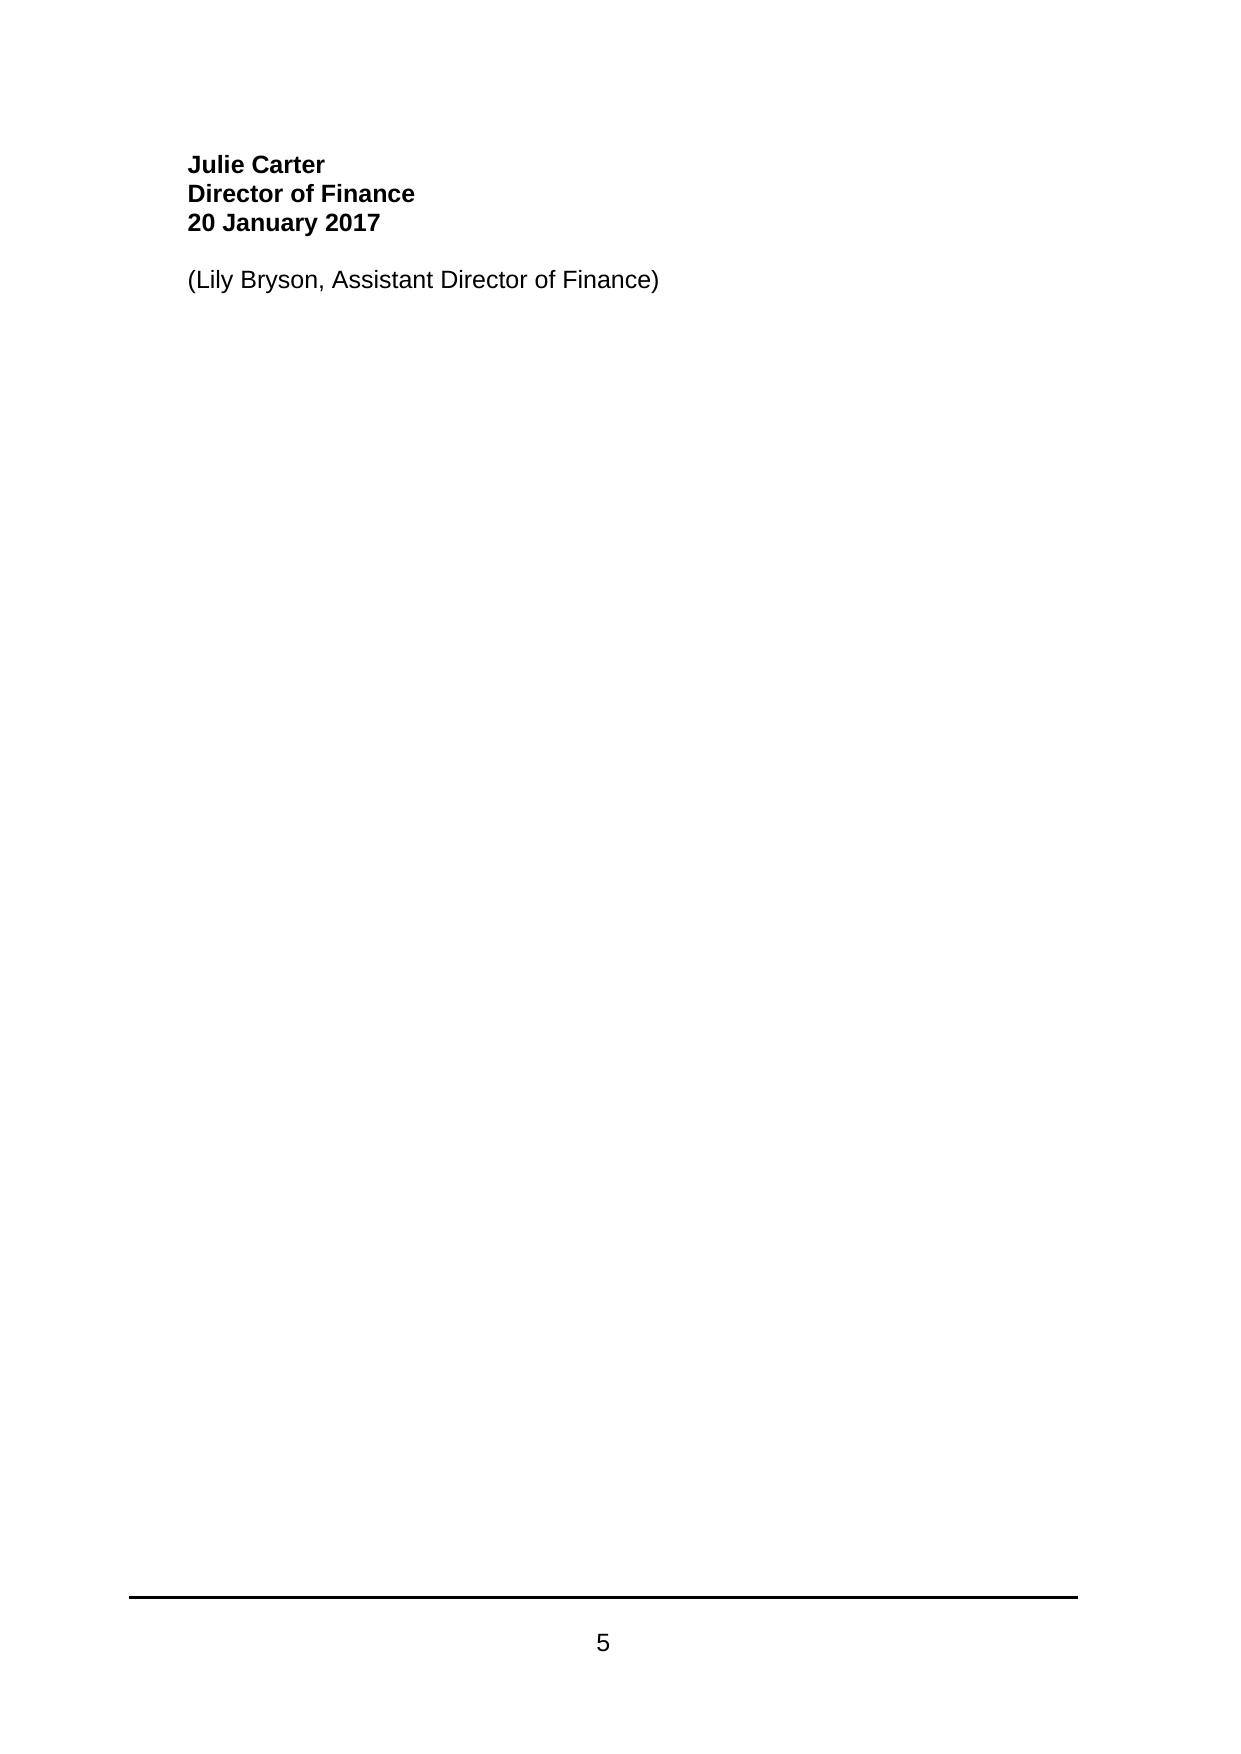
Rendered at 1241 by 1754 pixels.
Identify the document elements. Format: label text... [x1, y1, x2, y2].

text Director of Finance [187, 179, 1078, 207]
subtitle Julie Carter [187, 150, 1078, 179]
text (Lily Bryson, Assistant Director of Finance) [187, 265, 1078, 294]
text 20 January 2017 [187, 207, 1078, 236]
